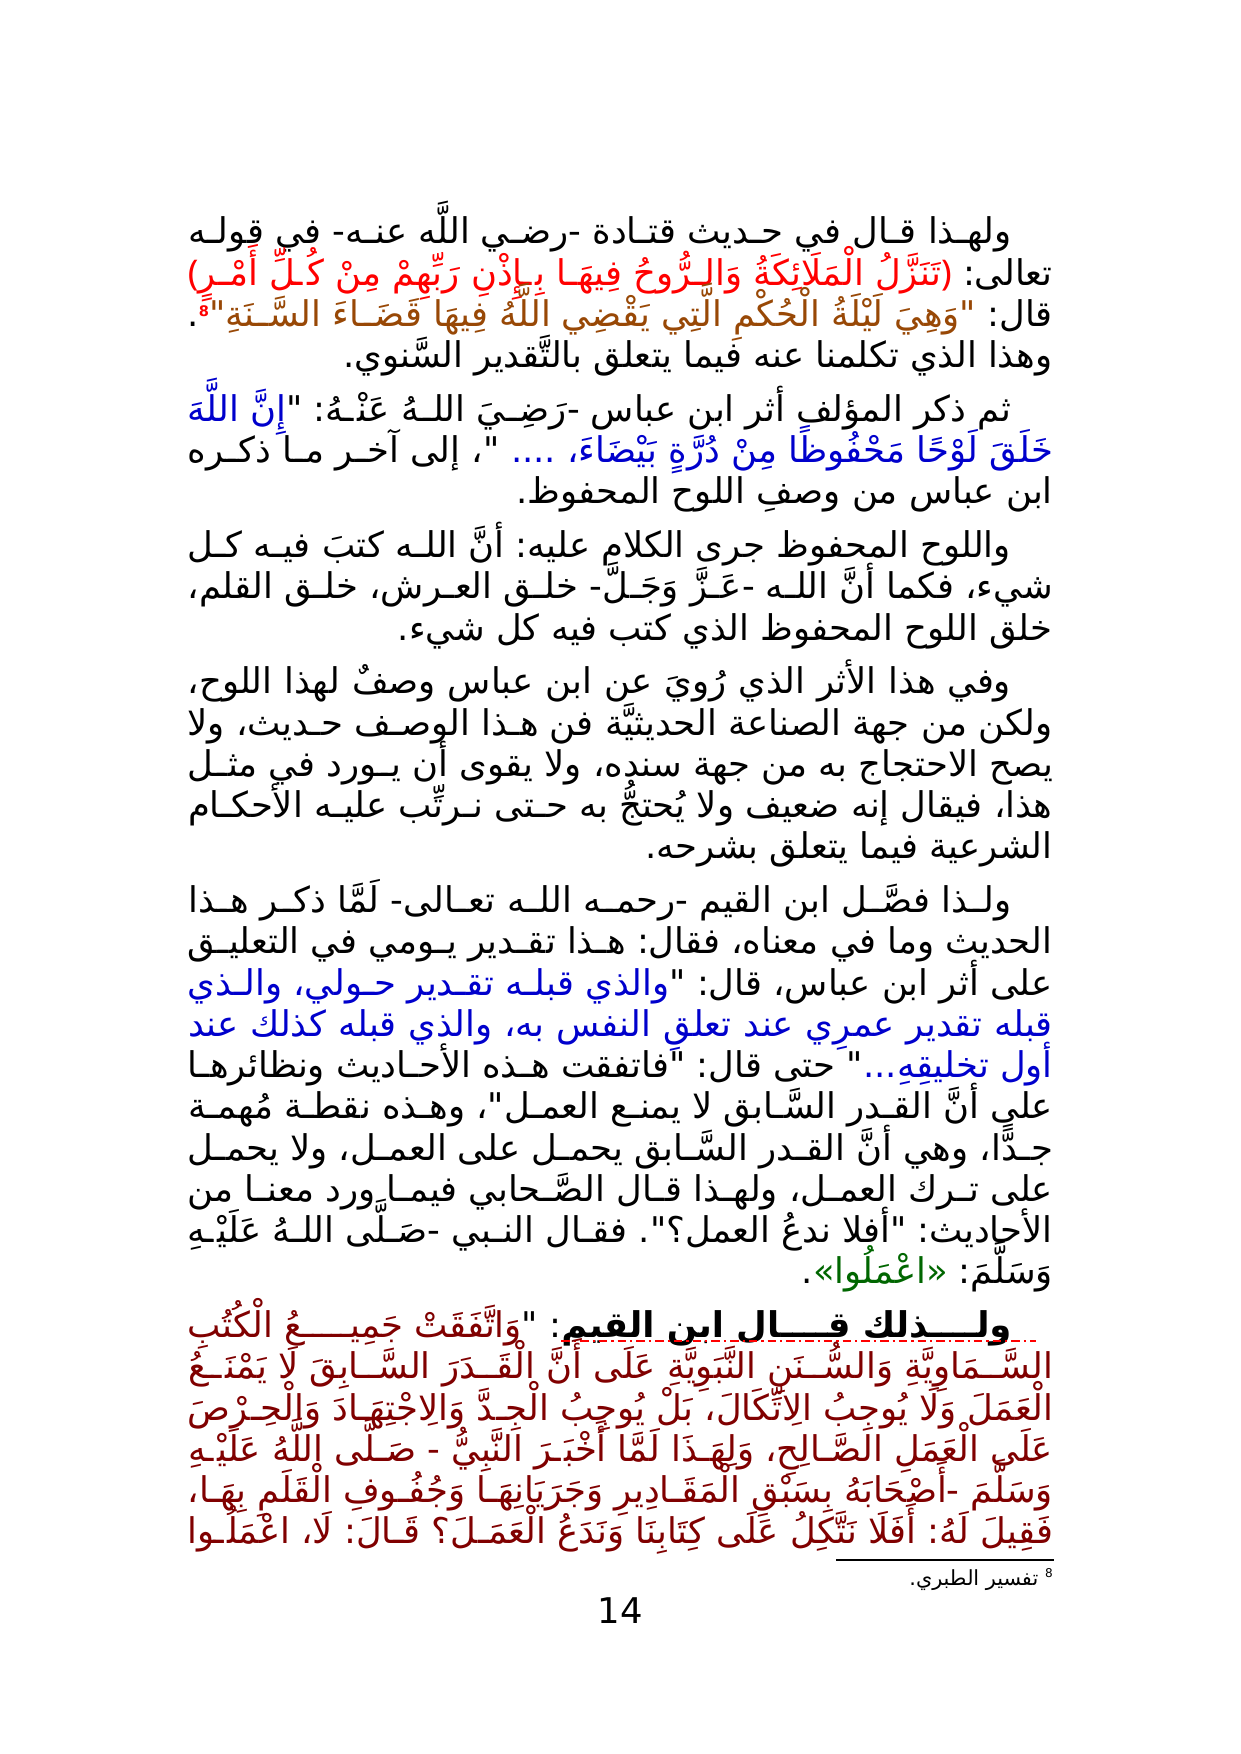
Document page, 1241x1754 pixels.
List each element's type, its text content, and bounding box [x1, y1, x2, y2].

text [187, 1304, 1053, 1552]
text ولهذا قال في حديث قتادة -رضي اللَّه عنه- في قوله تعالى: ﴿تَنَزَّلُ الْمَلَائِكَةُ وَالرُّوحُ فِيهَا بِإِذْنِ رَبِّهِمْ مِنْ كُلِّ أَمْرٍ﴾ قال: "وَهِيَ لَيْلَةُ الْحُكْمِ الَّتِي يَقْضِي اللَّهُ فِيهَا قَضَاءَ السَّنَةِ". وهذا الذي تكلمنا عنه فيما يتعلق بالتَّقدير السَّنوي. [187, 211, 1053, 376]
text ثم ذكر المؤلف أثر ابن عباس -رَضِيَ اللهُ عَنْهُ: "إِنَّ اللَّهَ خَلَقَ لَوْحًا مَحْفُوظًا مِنْ دُرَّةٍ بَيْضَاءَ، .... "، إلى آخر ما ذكره ابن عباس من وصفِ اللوح المحفوظ. [187, 388, 1053, 512]
text وفي هذا الأثر الذي رُويَ عن ابن عباس وصفٌ لهذا اللوح، ولكن من جهة الصناعة الحديثيَّة فن هذا الوصف حديث، ولا يصح الاحتجاج به من جهة سنده، ولا يقوى أن يورد في مثل هذا، فيقال إنه ضعيف ولا يُحتجُّ به حتى نرتِّب عليه الأحكام الشرعية فيما يتعلق بشرحه. [187, 661, 1053, 867]
text ولذا فصَّل ابن القيم -رحمه الله تعالى- لَمَّا ذكر هذا الحديث وما في معناه، فقال: هذا تقدير يومي في التعليق على أثر ابن عباس، قال: "والذي قبله تقدير حولي، والذي قبله تقدير عمرِي عند تعلقِ النفس به، والذي قبله كذلك عند أول تخليقِهِ..." حتى قال: "فاتفقت هذه الأحاديث ونظائرها على أنَّ القدر السَّابق لا يمنع العمل"، وهذه نقطة مُهمة جدًّا، وهي أنَّ القدر السَّابق يحمل على العمل، ولا يحمل على ترك العمل، ولهذا قال الصَّحابي فيما ورد معنا من الأحاديث: "أفلا ندعُ العمل؟". فقال النبي -صَلَّى اللهُ عَلَيْهِ وَسَلَّمَ: «اعْمَلُوا». [187, 879, 1053, 1292]
text واللوح المحفوظ جرى الكلام عليه: أنَّ الله كتبَ فيه كل شيء، فكما أنَّ الله -عَزَّ وَجَلَّ- خلق العرش، خلق القلم، خلق اللوح المحفوظ الذي كتب فيه كل شيء. [187, 524, 1053, 648]
